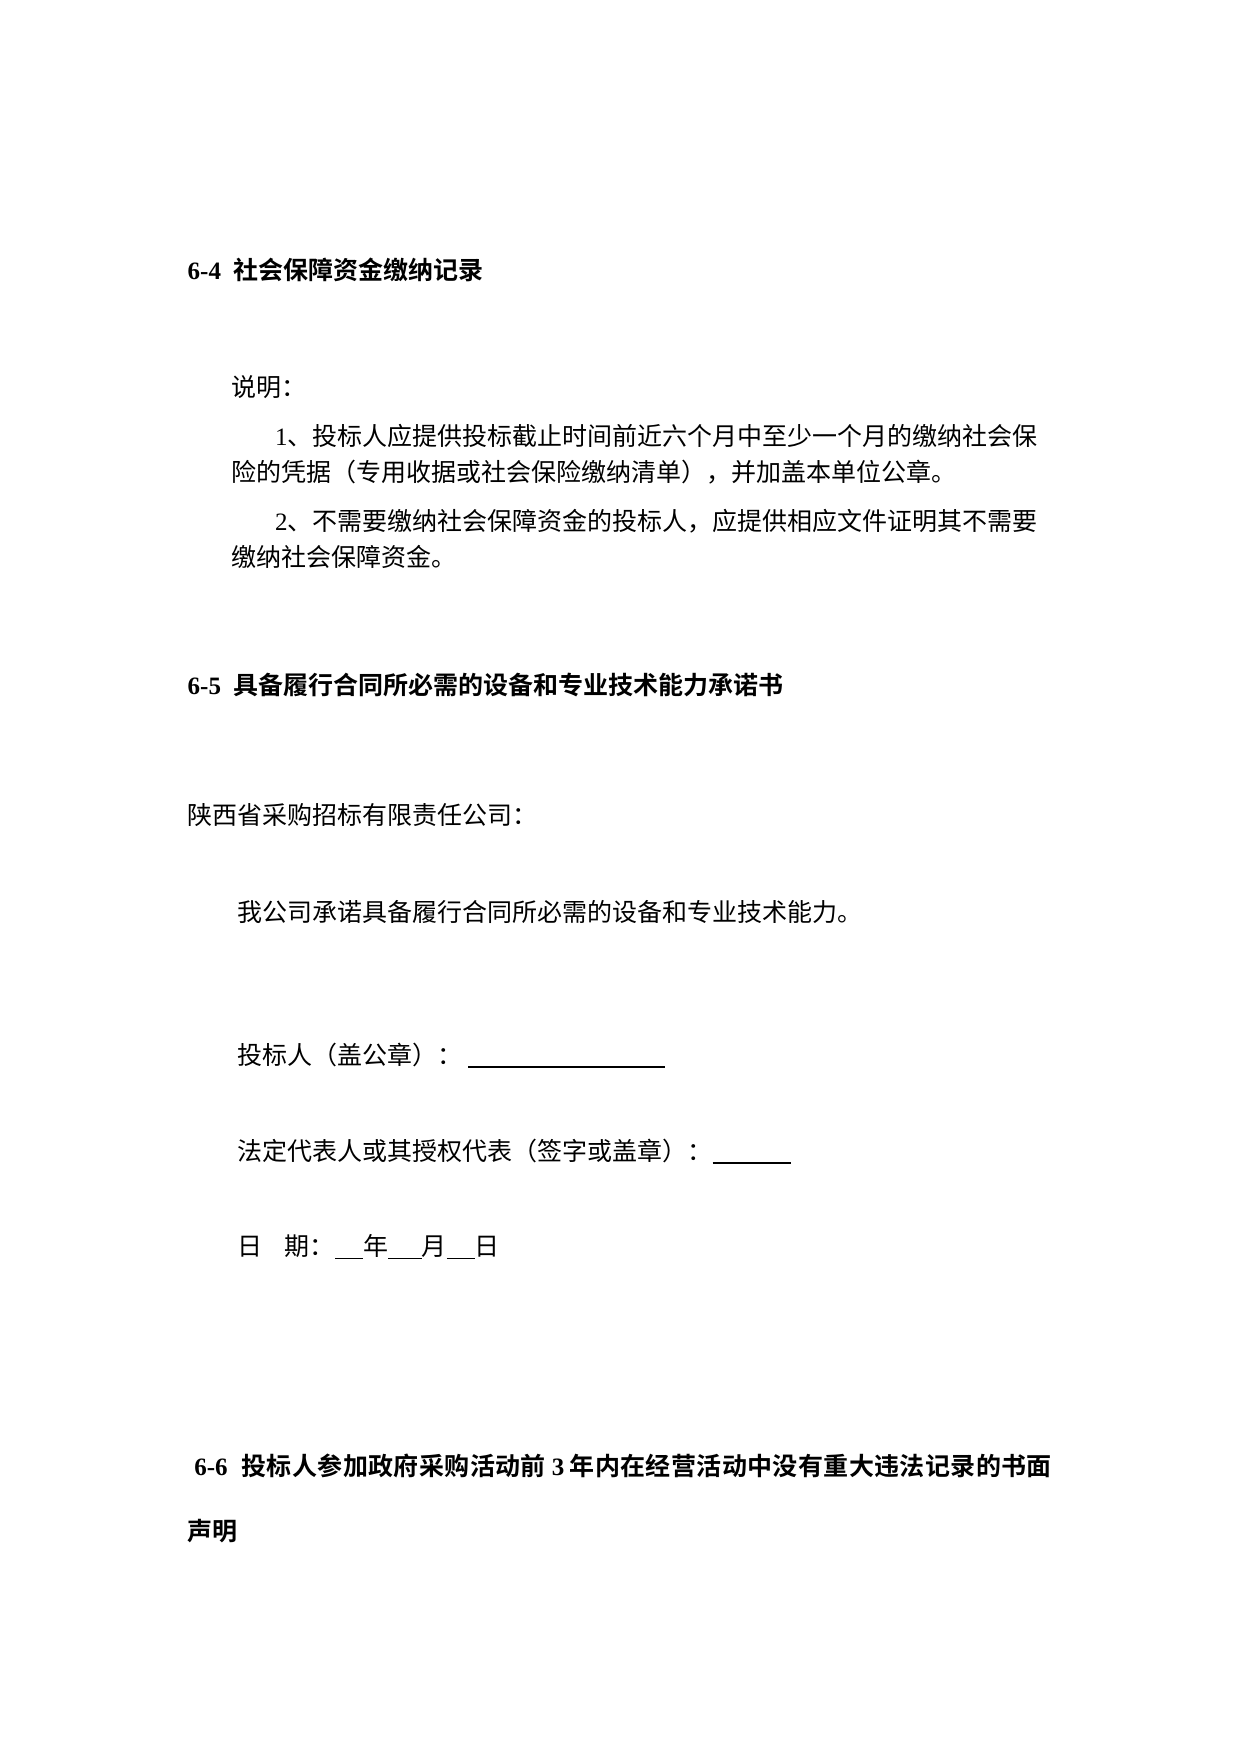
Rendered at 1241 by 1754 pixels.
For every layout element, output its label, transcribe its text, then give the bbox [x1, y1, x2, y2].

text 6-4 社会保障资金缴纳记录 [187, 236, 1053, 301]
text 陕西省采购招标有限责任公司： [187, 781, 1053, 846]
text 法定代表人或其授权代表（签字或盖章）： [187, 1117, 1053, 1182]
text 6-6 投标人参加政府采购活动前3年内在经营活动中没有重大违法记录的书面声明 [187, 1432, 1053, 1562]
text 我公司承诺具备履行合同所必需的设备和专业技术能力。 [187, 878, 1053, 943]
text 日 期： 年 月 日 [187, 1212, 1053, 1277]
text 2、不需要缴纳社会保障资金的投标人，应提供相应文件证明其不需要缴纳社会保障资金。 [231, 501, 1059, 573]
text 1、投标人应提供投标截止时间前近六个月中至少一个月的缴纳社会保险的凭据（专用收据或社会保险缴纳清单），并加盖本单位公章。 [231, 416, 1059, 488]
text 说明： [231, 367, 1059, 403]
text 投标人（盖公章）： [187, 1021, 1053, 1086]
text 6-5 具备履行合同所必需的设备和专业技术能力承诺书 [187, 651, 1053, 716]
